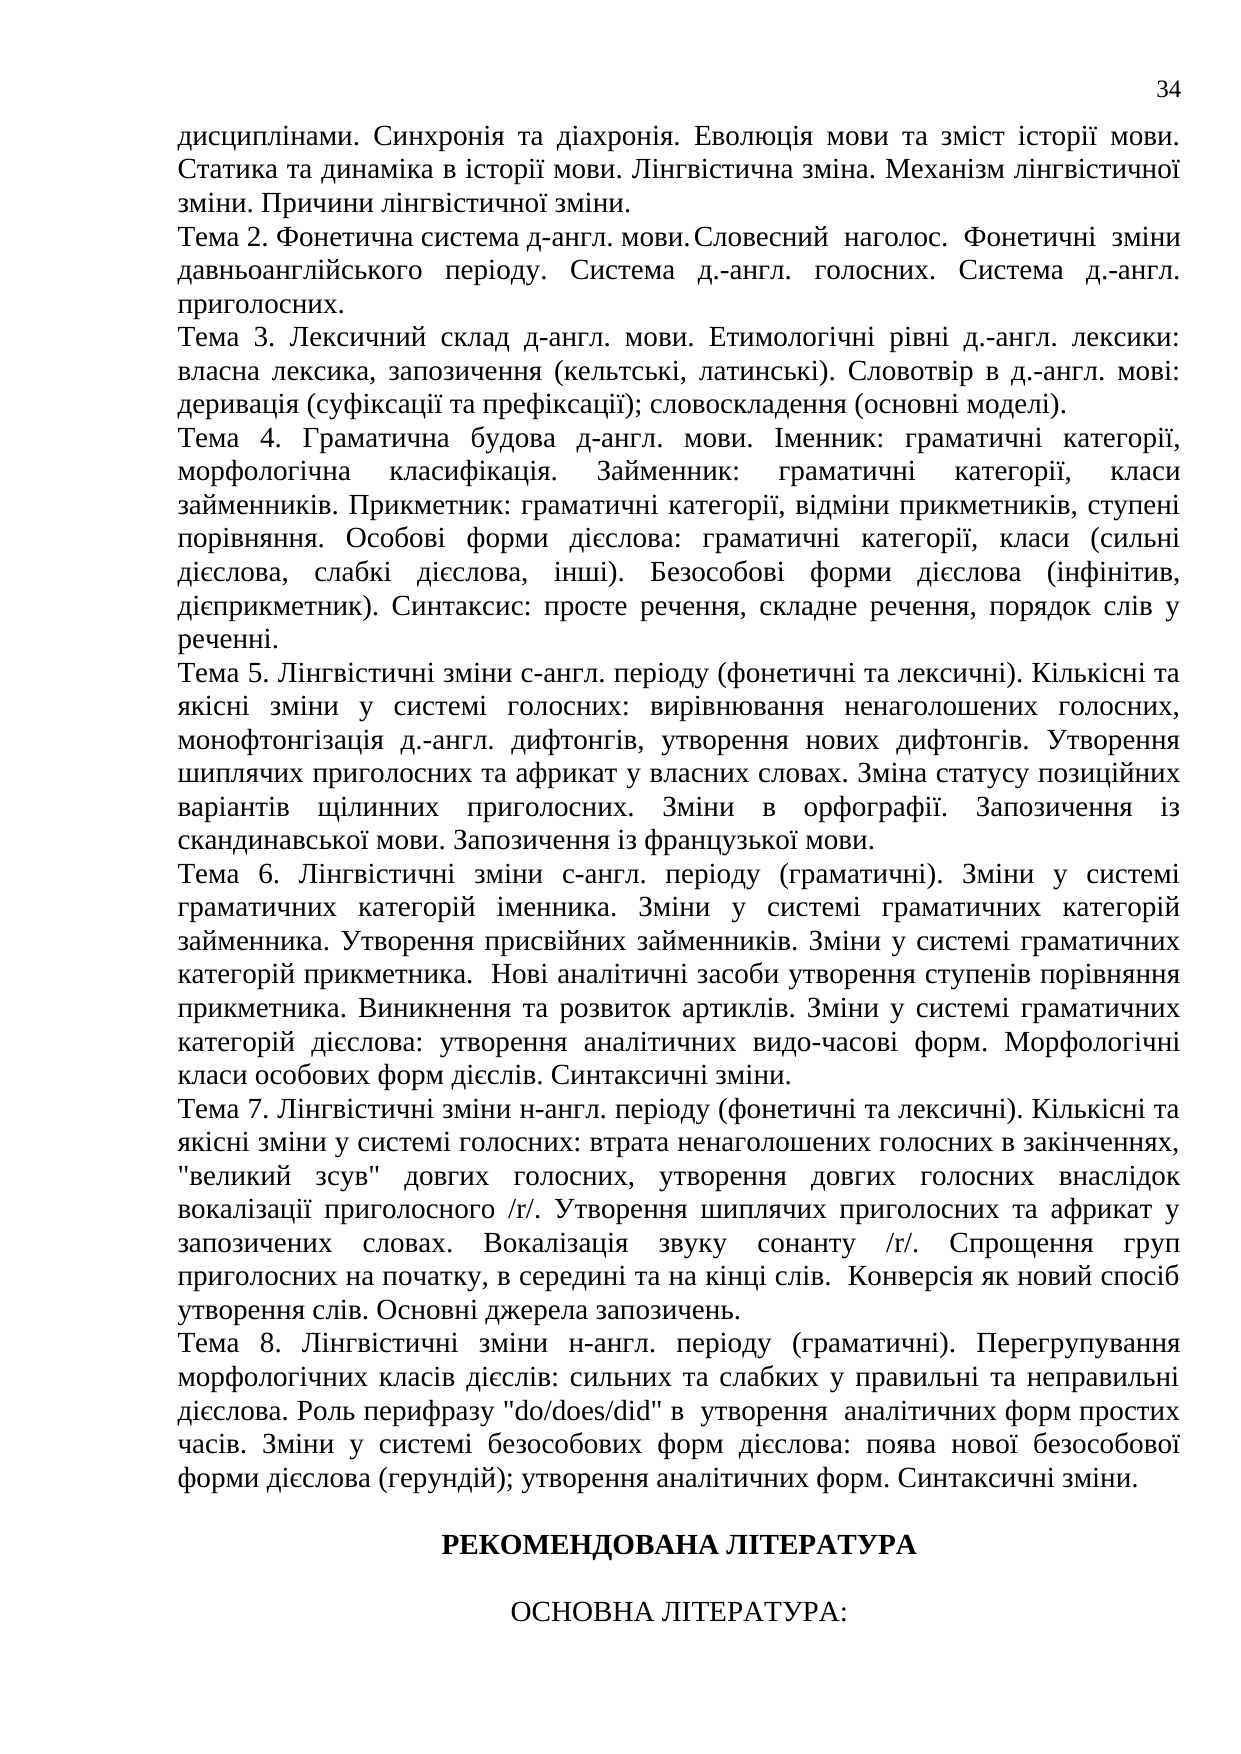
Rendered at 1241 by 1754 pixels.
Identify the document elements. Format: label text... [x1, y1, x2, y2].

text Тема 4. Граматична будова д-англ. мови. Іменник: граматичні категорії, морфологічна класифікація. Займенник: граматичні категорії, класи займенників. Прикметник: граматичні категорії, відміни прикметників, ступені порівняння. Особові форми дієслова: граматичні категорії, класи (сильні дієслова, слабкі дієслова, інші). Безособові форми дієслова (інфінітив, дієприкметник). Синтаксис: просте речення, складне речення, порядок слів у реченні. [177, 420, 1181, 655]
text Тема 6. Лінгвістичні зміни с-англ. періоду (граматичні). Зміни у системі граматичних категорій іменника. Зміни у системі граматичних категорій займенника. Утворення присвійних займенників. Зміни у системі граматичних категорій прикметника. Нові аналітичні засоби утворення ступенів порівняння прикметника. Виникнення та розвиток артиклів. Зміни у системі граматичних категорій дієслова: утворення аналітичних видо-часові форм. Морфологічні класи особових форм дієслів. Синтаксичні зміни. [177, 856, 1181, 1091]
text ОСНОВНА ЛІТЕРАТУРА: [177, 1594, 1181, 1627]
text Тема 3. Лексичний склад д-англ. мови. Етимологічні рівні д.-англ. лексики: власна лексика, запозичення (кельтські, латинські). Словотвір в д.-англ. мові: деривація (суфіксації та префіксації); словоскладення (основні моделі). [177, 319, 1181, 420]
text Тема 8. Лінгвістичні зміни н-англ. періоду (граматичні). Перегрупування морфологічних класів дієслів: сильних та слабких у правильні та неправильні дієслова. Роль перифразу "do/does/did" в утворення аналітичних форм простих часів. Зміни у системі безособових форм дієслова: поява нової безособової форми дієслова (герундій); утворення аналітичних форм. Синтаксичні зміни. [177, 1326, 1181, 1493]
text РЕКОМЕНДОВАНА ЛІТЕРАТУРА [177, 1527, 1181, 1560]
text Тема 7. Лінгвістичні зміни н-англ. періоду (фонетичні та лексичні). Кількісні та якісні зміни у системі голосних: втрата ненаголошених голосних в закінченнях, "великий зсув" довгих голосних, утворення довгих голосних внаслідок вокалізації приголосного /r/. Утворення шиплячих приголосних та африкат у запозичених словах. Вокалізація звуку сонанту /r/. Спрощення груп приголосних на початку, в середині та на кінці слів. Конверсія як новий спосіб утворення слів. Основні джерела запозичень. [177, 1091, 1181, 1326]
text Тема 5. Лінгвістичні зміни с-англ. періоду (фонетичні та лексичні). Кількісні та якісні зміни у системі голосних: вирівнювання ненаголошених голосних, монофтонгізація д.-англ. дифтонгів, утворення нових дифтонгів. Утворення шиплячих приголосних та африкат у власних словах. Зміна статусу позиційних варіантів щілинних приголосних. Зміни в орфографії. Запозичення із скандинавської мови. Запозичення із французької мови. [177, 655, 1181, 856]
text Тема 2. Фонетична система д-англ. мови. Словесний наголос. Фонетичні зміни давньоанглійського періоду. Система д.-англ. голосних. Система д.-англ. приголосних. [177, 219, 1181, 319]
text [177, 118, 1181, 219]
